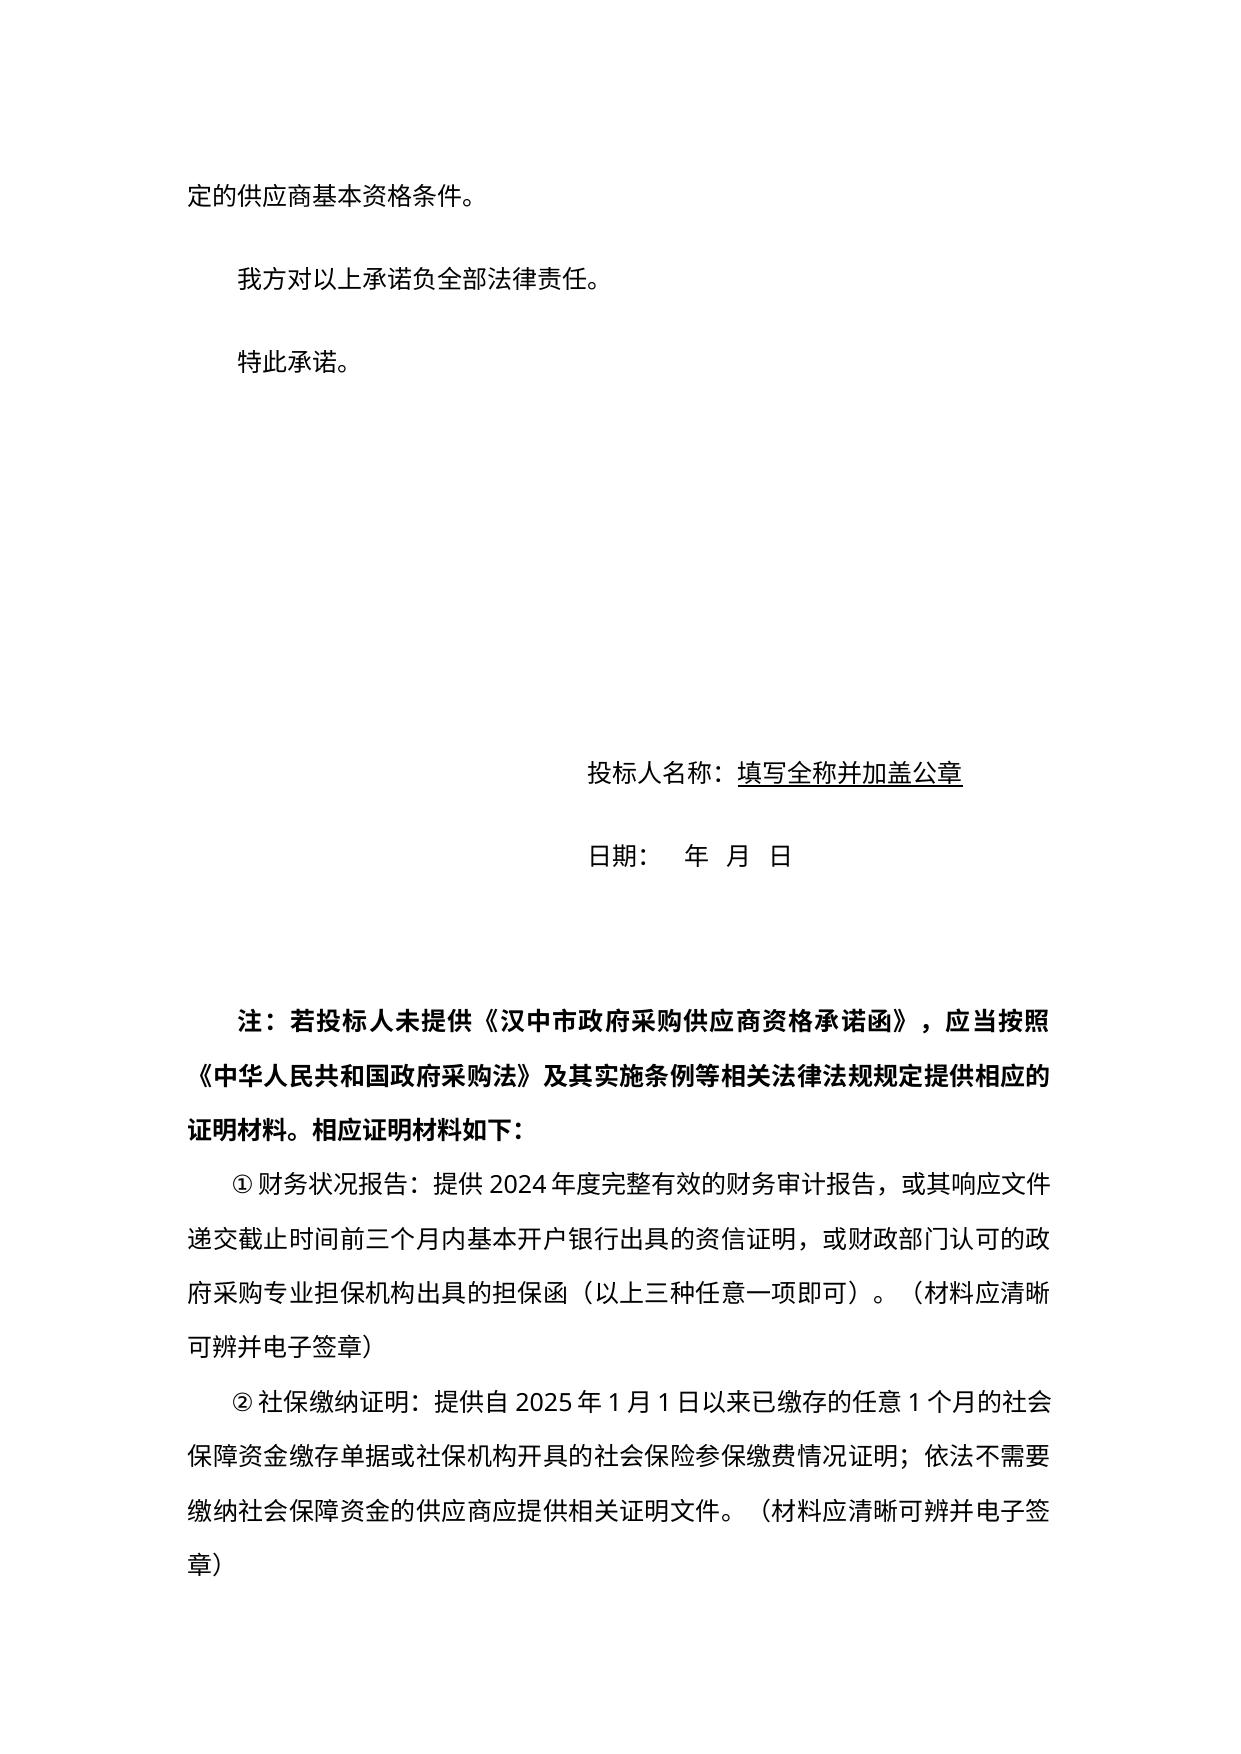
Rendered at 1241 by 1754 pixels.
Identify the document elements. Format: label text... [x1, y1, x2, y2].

text 投标人名称：填写全称并加盖公章 [187, 739, 1053, 804]
text ①财务状况报告：提供2024年度完整有效的财务审计报告，或其响应文件递交截止时间前三个月内基本开户银行出具的资信证明，或财政部门认可的政府采购专业担保机构出具的担保函（以上三种任意一项即可）。（材料应清晰可辨并电子签章） [187, 1165, 1053, 1364]
text 特此承诺。 [187, 328, 1053, 393]
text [187, 162, 1053, 227]
text ②社保缴纳证明：提供自2025年1月1日以来已缴存的任意1个月的社会保障资金缴存单据或社保机构开具的社会保险参保缴费情况证明；依法不需要缴纳社会保障资金的供应商应提供相关证明文件。（材料应清晰可辨并电子签章） [187, 1382, 1053, 1582]
text 注：若投标人未提供《汉中市政府采购供应商资格承诺函》，应当按照《中华人民共和国政府采购法》及其实施条例等相关法律法规规定提供相应的证明材料。相应证明材料如下： [187, 1002, 1053, 1147]
text 日期： 年 月 日 [187, 822, 1053, 887]
text 我方对以上承诺负全部法律责任。 [187, 245, 1053, 310]
